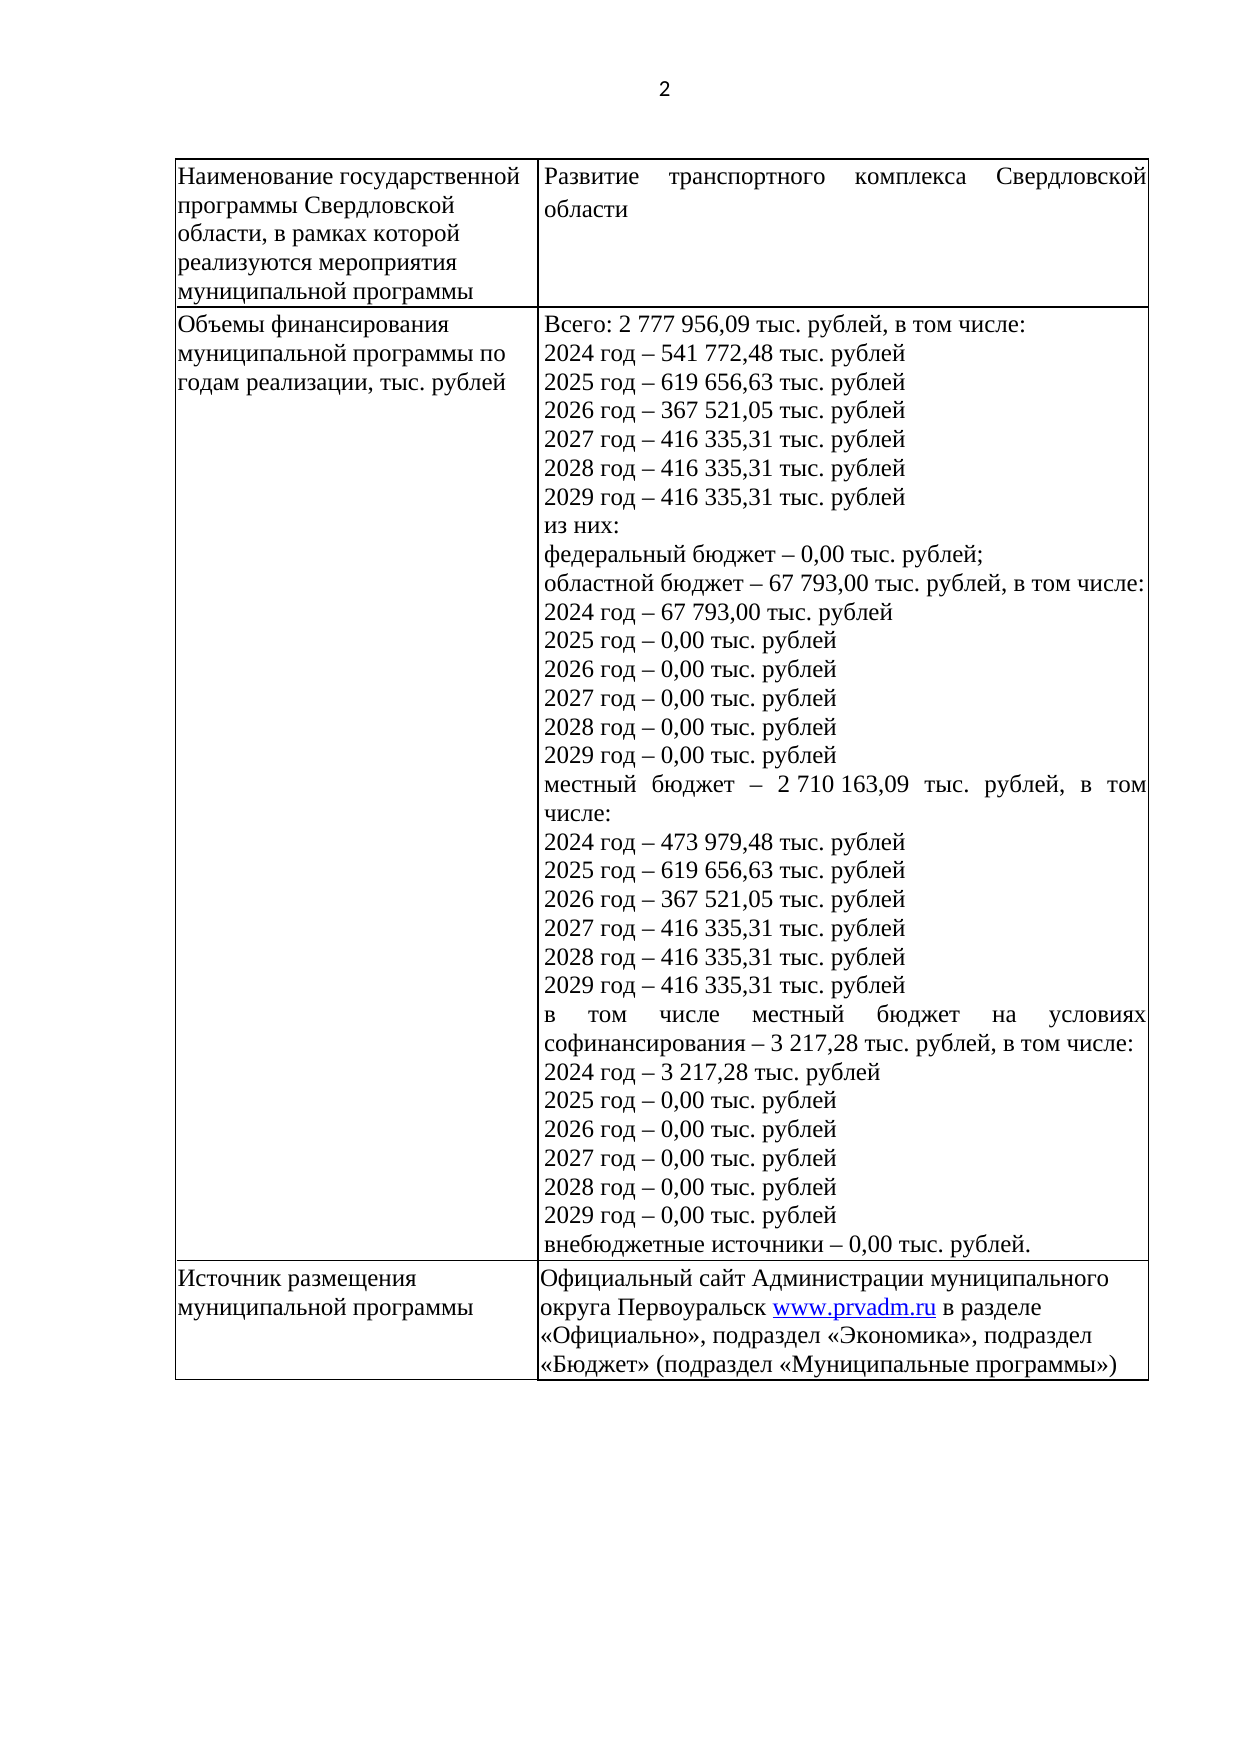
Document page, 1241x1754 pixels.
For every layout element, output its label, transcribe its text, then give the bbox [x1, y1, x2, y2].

table_cell Официальный сайт Администрации муниципального округа Первоуральск www.prvadm.ru в разделе «Официально», подраздел «Экономика», подраздел «Бюджет» (подраздел «Муниципальные программы») [539, 1261, 1148, 1379]
table_cell Объемы финансирования муниципальной программы по годам реализации, тыс. рублей [176, 307, 537, 1260]
table_cell Развитие транспортного комплекса Свердловской области [539, 160, 1148, 306]
table_cell Наименование государственной программы Свердловской области, в рамках которой реализуются мероприятия муниципальной программы [176, 160, 537, 306]
table_cell Источник размещения муниципальной программы [176, 1261, 537, 1379]
table_cell Всего: 2 777 956,09 тыс. рублей, в том числе: 2024 год – 541 772,48 тыс. рублей 2025 год – 619 656,63 тыс. рублей 2026 год – 367 521,05 тыс. рублей 2027 год – 416 335,31 тыс. рублей 2028 год – 416 335,31 тыс. рублей 2029 год – 416 335,31 тыс. рублей из них: федеральный бюджет – 0,00 тыс. рублей; областной бюджет – 67 793,00 тыс. рублей, в том числе: 2024 год – 67 793,00 тыс. рублей 2025 год – 0,00 тыс. рублей 2026 год – 0,00 тыс. рублей 2027 год – 0,00 тыс. рублей 2028 год – 0,00 тыс. рублей 2029 год – 0,00 тыс. рублей местный бюджет – 2 710 163,09 тыс. рублей, в том числе: 2024 год – 473 979,48 тыс. рублей 2025 год – 619 656,63 тыс. рублей 2026 год – 367 521,05 тыс. рублей 2027 год – 416 335,31 тыс. рублей 2028 год – 416 335,31 тыс. рублей 2029 год – 416 335,31 тыс. рублей в том числе местный бюджет на условиях софинансирования – 3 217,28 тыс. рублей, в том числе: 2024 год – 3 217,28 тыс. рублей 2025 год – 0,00 тыс. рублей 2026 год – 0,00 тыс. рублей 2027 год – 0,00 тыс. рублей 2028 год – 0,00 тыс. рублей 2029 год – 0,00 тыс. рублей внебюджетные источники – 0,00 тыс. рублей. [539, 308, 1148, 1260]
